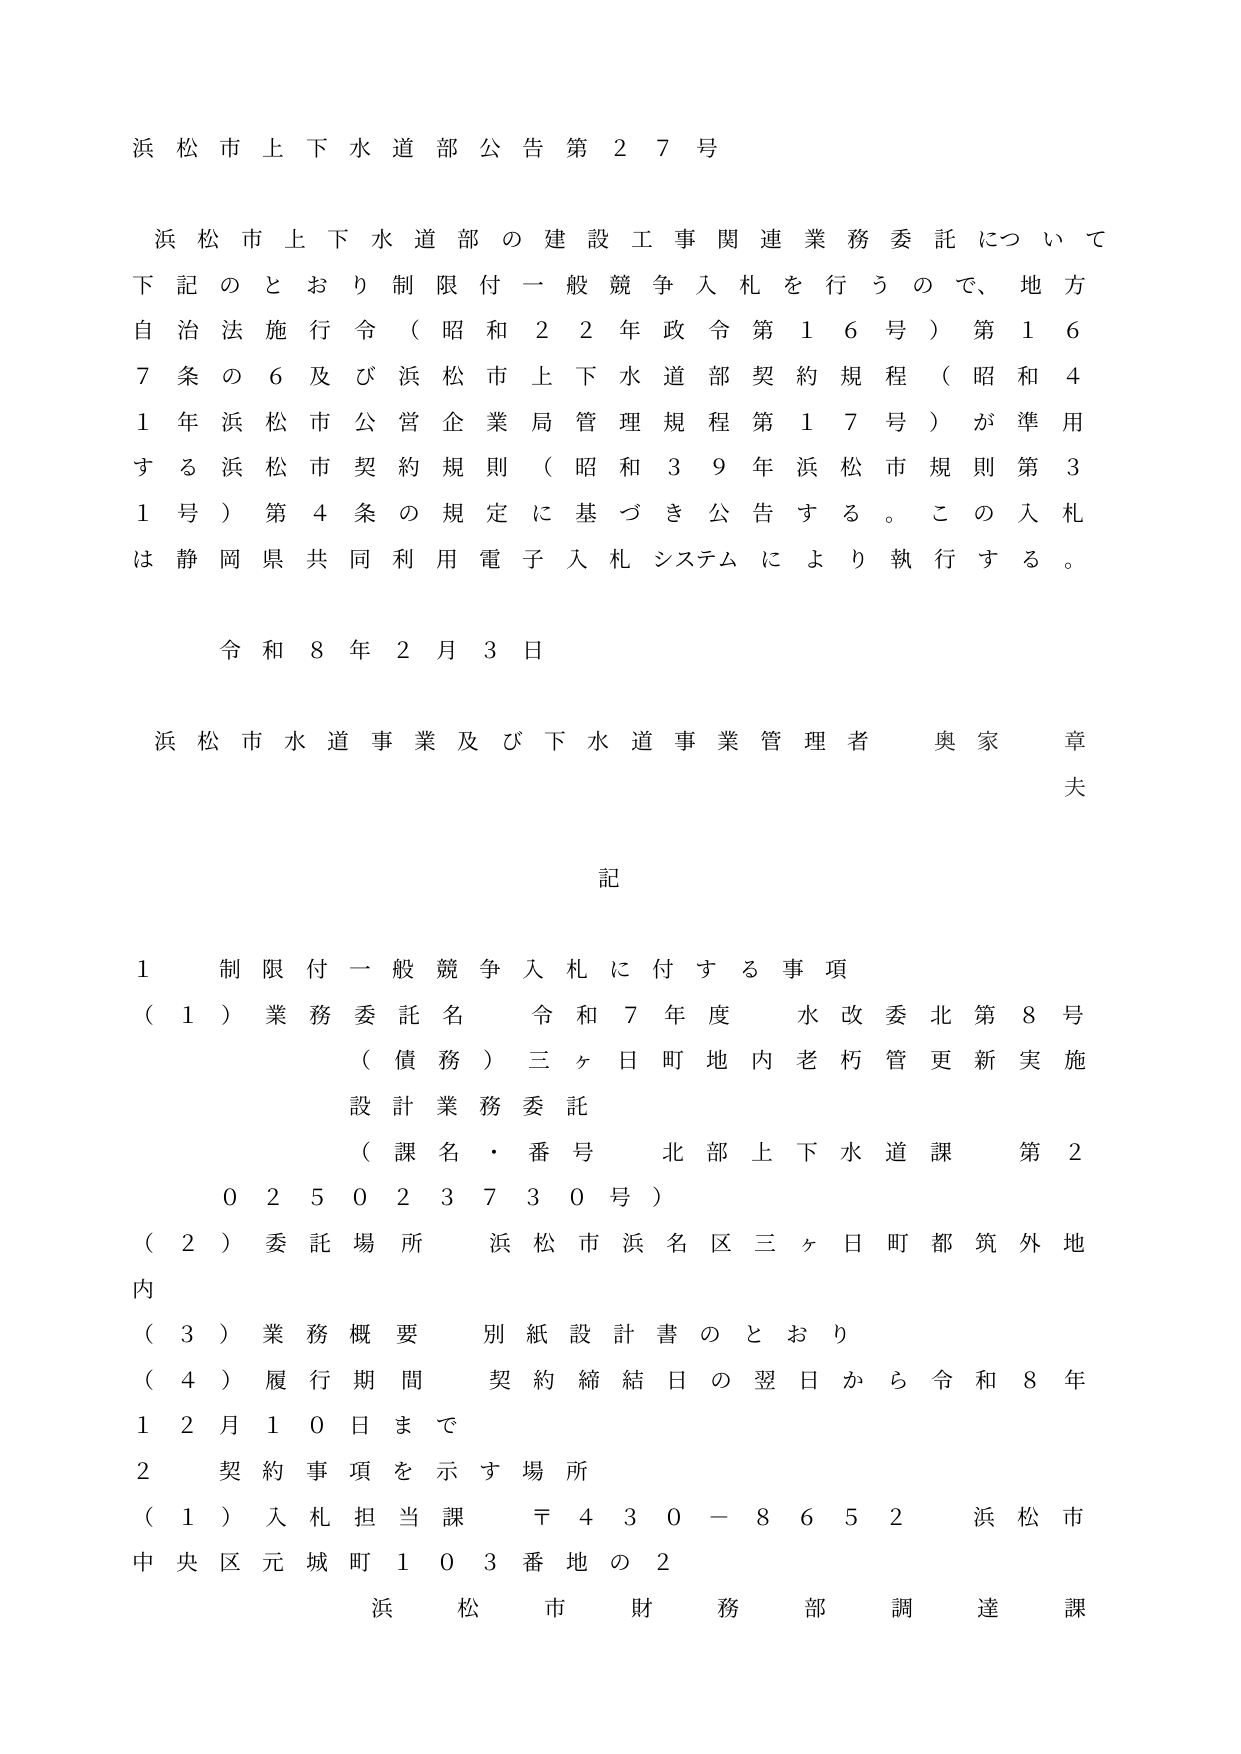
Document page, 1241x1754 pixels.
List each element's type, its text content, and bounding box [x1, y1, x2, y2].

text 浜松市上下水道部の建設工事関連業務委託について、下記のとおり制限付一般競争入札を行うので、地方自治法施行令（昭和２２年政令第１６号）第１６７条の６及び浜松市上下水道部契約規程（昭和４１年浜松市公営企業局管理規程第１７号）が準用する浜松市契約規則（昭和３９年浜松市規則第３１号）第４条の規定に基づき公告する。この入札は静岡県共同利用電子入札システムにより執行する。 [133, 215, 1108, 580]
text （２）委託場所 浜松市浜名区三ヶ日町都筑外地内 [133, 1219, 1108, 1310]
text （課名・番号 北部上下水道課 第２０２５０２３７３０号） [208, 1128, 1108, 1219]
text 浜松市上下水道部公告第２７号 [133, 124, 1108, 170]
text 浜松市水道事業及び下水道事業管理者 奥家 章夫 [133, 717, 1108, 808]
text （１）入札担当課 〒４３０－８６５２ 浜松市中央区元城町１０３番地の２ [133, 1493, 1108, 1584]
text 記 [133, 854, 1108, 900]
text （４）履行期間 契約締結日の翌日から令和８年１２月１０日まで [133, 1356, 1108, 1447]
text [133, 1584, 1108, 1630]
text １ 制限付一般競争入札に付する事項 [133, 945, 1108, 991]
text ２ 契約事項を示す場所 [133, 1447, 1108, 1493]
text 令和８年２月３日 [133, 626, 1108, 672]
text （１）業務委託名 令和７年度 水改委北第８号 （債務）三ヶ日町地内老朽管更新実施設計業務委託 [133, 991, 1108, 1128]
text （３）業務概要 別紙設計書のとおり [133, 1310, 1108, 1356]
